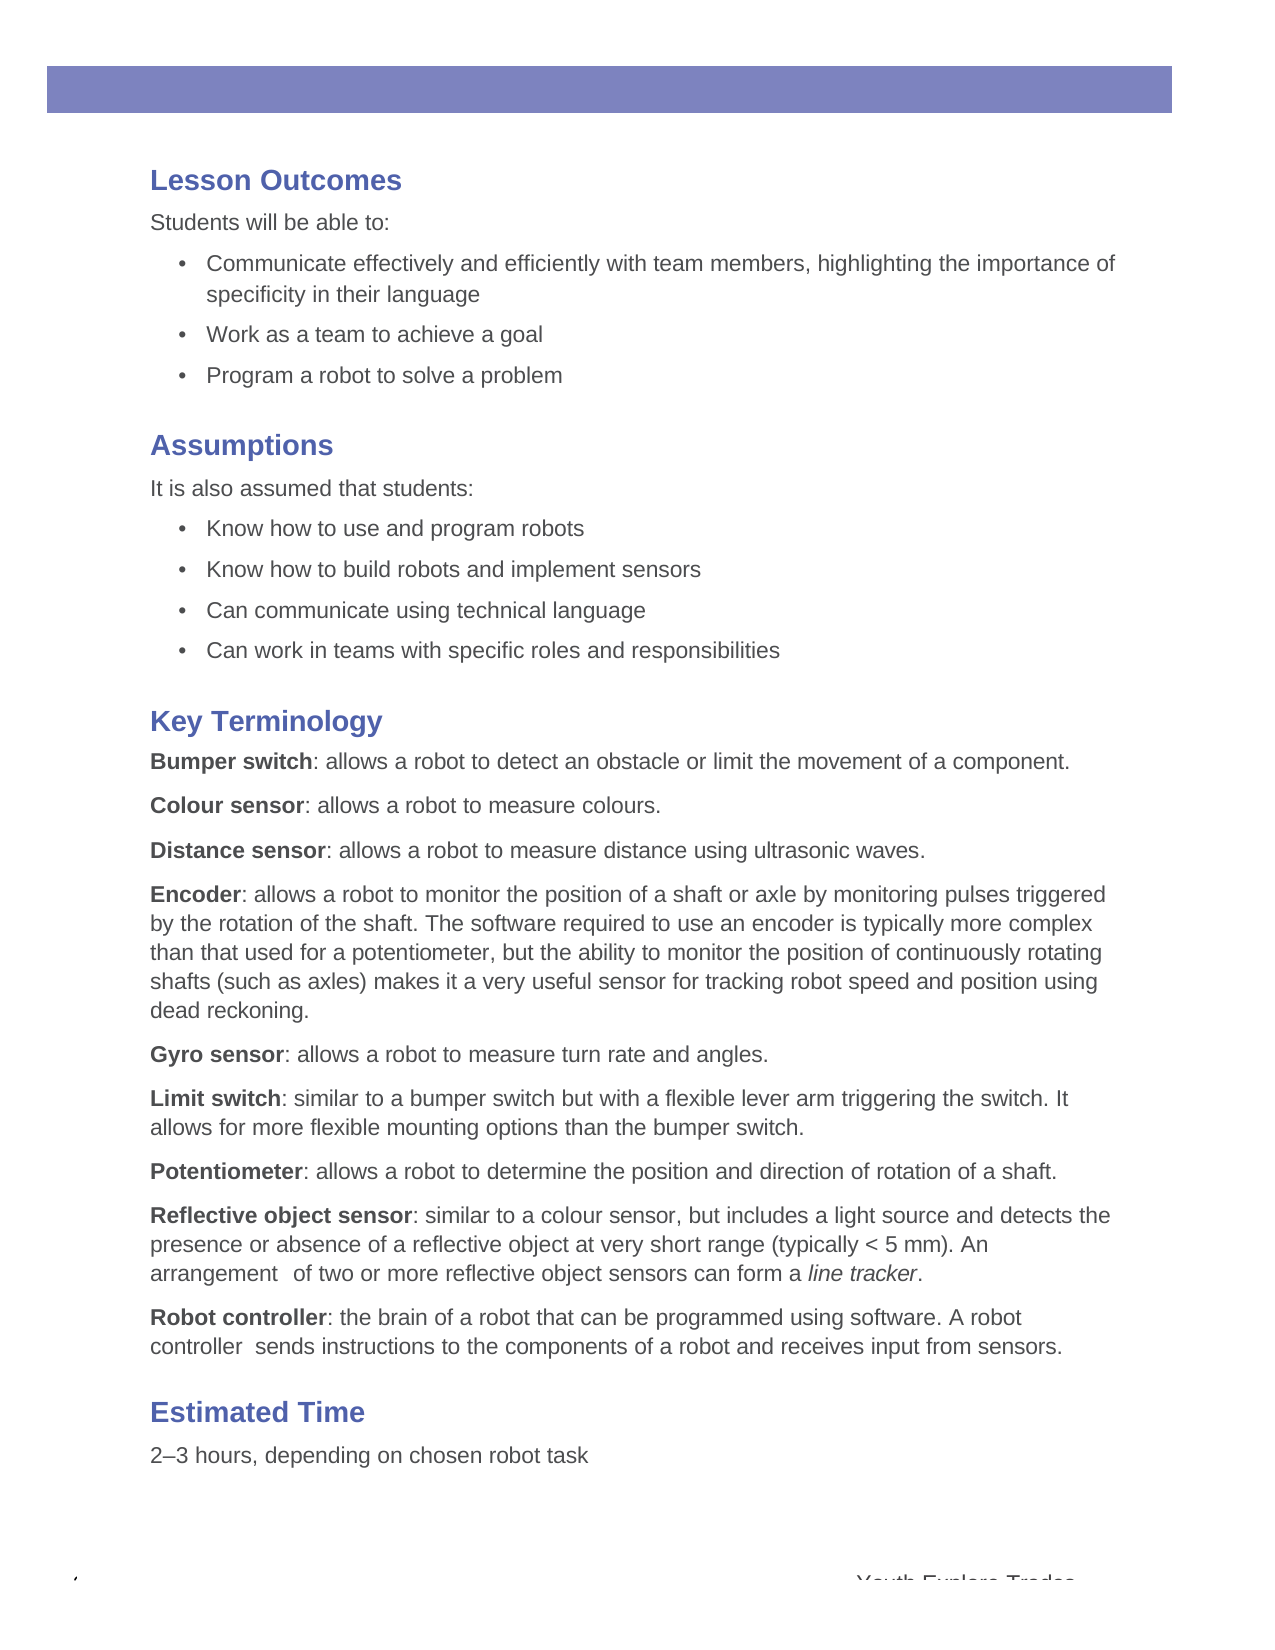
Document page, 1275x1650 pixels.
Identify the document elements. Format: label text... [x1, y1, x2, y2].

text Reflective object sensor: similar to a colour sensor, but includes a light source and detects the presence or absence of a reflective object at very short range (typically < 5 mm). An arrangement of two or more reflective object sensors can form a line tracker. [150, 1202, 1118, 1286]
subtitle Lesson Outcomes [150, 162, 1183, 196]
list Work as a team to achieve a goal [178, 321, 1183, 347]
text It is also assumed that students: [150, 475, 1183, 501]
text Colour sensor: allows a robot to measure colours. [150, 792, 1183, 819]
list Can work in teams with specific roles and responsibilities [178, 637, 1183, 664]
text Gyro sensor: allows a robot to measure turn rate and angles. [150, 1041, 1183, 1067]
text Students will be able to: [150, 209, 1183, 235]
list Program a robot to solve a problem [178, 362, 1183, 388]
subtitle Assumptions [150, 428, 1183, 462]
subtitle Estimated Time [150, 1395, 1183, 1429]
text Robot controller: the brain of a robot that can be programmed using software. A robot controller sends instructions to the components of a robot and receives input from sensors. [150, 1304, 1118, 1359]
list Communicate effectively and efficiently with team members, highlighting the importance of specificity in their language [178, 249, 1118, 307]
text Limit switch: similar to a bumper switch but with a flexible lever arm triggering the switch. It allows for more flexible mounting options than the bumper switch. [150, 1085, 1072, 1140]
list Can communicate using technical language [178, 597, 1183, 623]
list Know how to build robots and implement sensors [178, 556, 1183, 582]
subtitle Key Terminology [150, 704, 1183, 737]
text Distance sensor: allows a robot to measure distance using ultrasonic waves. [150, 837, 1183, 863]
text 2–3 hours, depending on chosen robot task [150, 1442, 1183, 1468]
list Know how to use and program robots [178, 515, 1183, 542]
text Potentiometer: allows a robot to determine the position and direction of rotation of a shaft. [150, 1158, 1183, 1184]
text Bumper switch: allows a robot to detect an obstacle or limit the movement of a component. [150, 748, 1183, 774]
text Encoder: allows a robot to monitor the position of a shaft or axle by monitoring pulses triggered by the rotation of the shaft. The software required to use an encoder is typically more complex than that used for a potentiometer, but the ability to monitor the position of continuously rotating shafts (such as axles) makes it a very useful sensor for tracking robot speed and position using dead reckoning. [150, 881, 1118, 1023]
